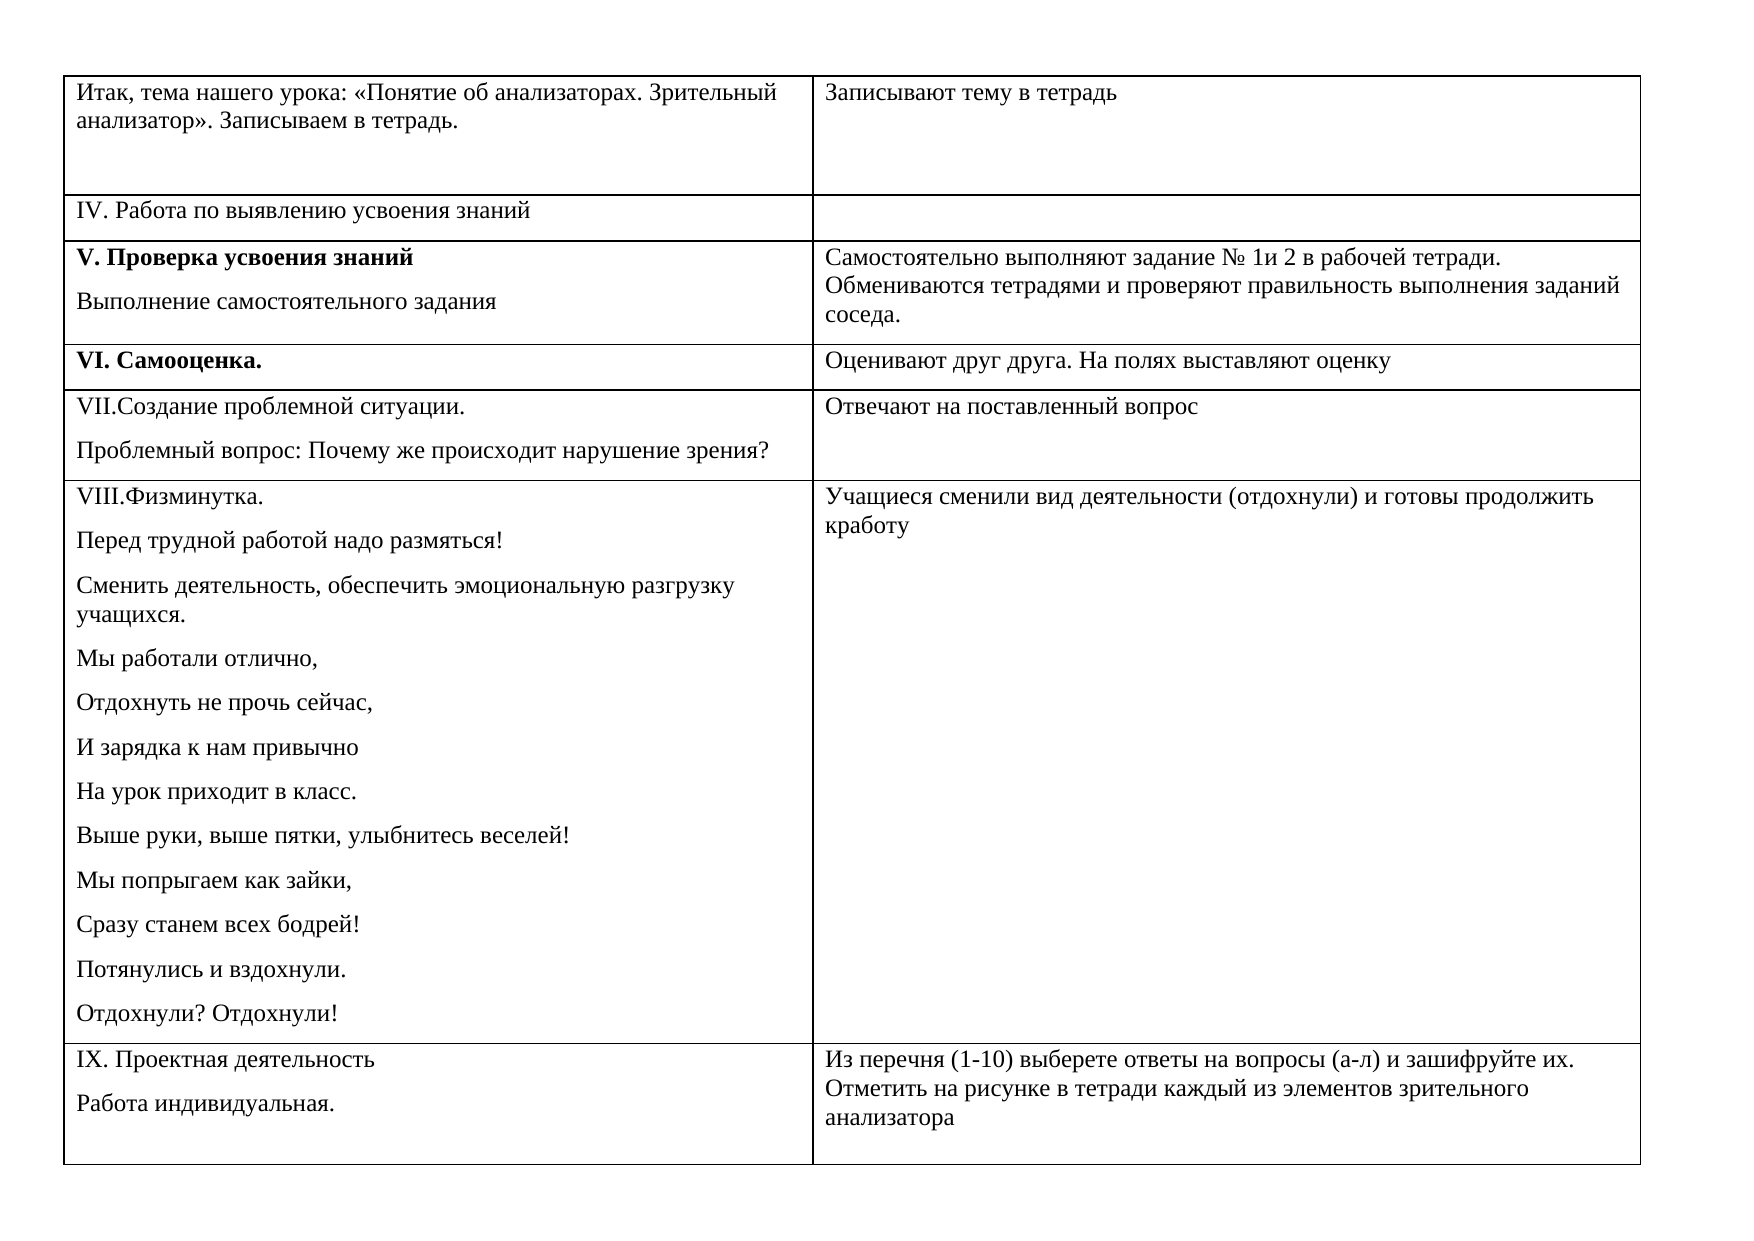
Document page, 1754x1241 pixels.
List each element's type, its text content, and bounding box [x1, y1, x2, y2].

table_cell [814, 77, 1640, 194]
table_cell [814, 1044, 1640, 1164]
table_cell Отвечают на поставленный вопрос [814, 391, 1640, 480]
table_cell IV. Работа по выявлению усвоения знаний [65, 196, 812, 240]
table_cell VI. Самооценка. [65, 345, 812, 389]
table_cell VIII.Физминутка. Перед трудной работой надо размяться! Сменить деятельность, обеспечить эмоциональную разгрузку учащихся. Мы работали отлично, Отдохнуть не прочь сейчас, И зарядка к нам привычно На урок приходит в класс. Выше руки, выше пятки, улыбнитесь веселей! Мы попрыгаем как зайки, Сразу станем всех бодрей! Потянулись и вздохнули. Отдохнули? Отдохнули! [65, 481, 812, 1042]
table_cell Учащиеся сменили вид деятельности (отдохнули) и готовы продолжить кработу [814, 481, 1640, 1042]
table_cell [65, 1044, 812, 1164]
table_cell VII.Создание проблемной ситуации. Проблемный вопрос: Почему же происходит нарушение зрения? [65, 391, 812, 480]
table_cell V. Проверка усвоения знаний Выполнение самостоятельного задания [65, 242, 812, 343]
table_cell Самостоятельно выполняют задание № 1и 2 в рабочей тетради. Обмениваются тетрадями и проверяют правильность выполнения заданий соседа. [814, 242, 1640, 343]
table_cell [814, 196, 1640, 240]
table_cell Оценивают друг друга. На полях выставляют оценку [814, 345, 1640, 389]
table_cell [65, 77, 812, 194]
